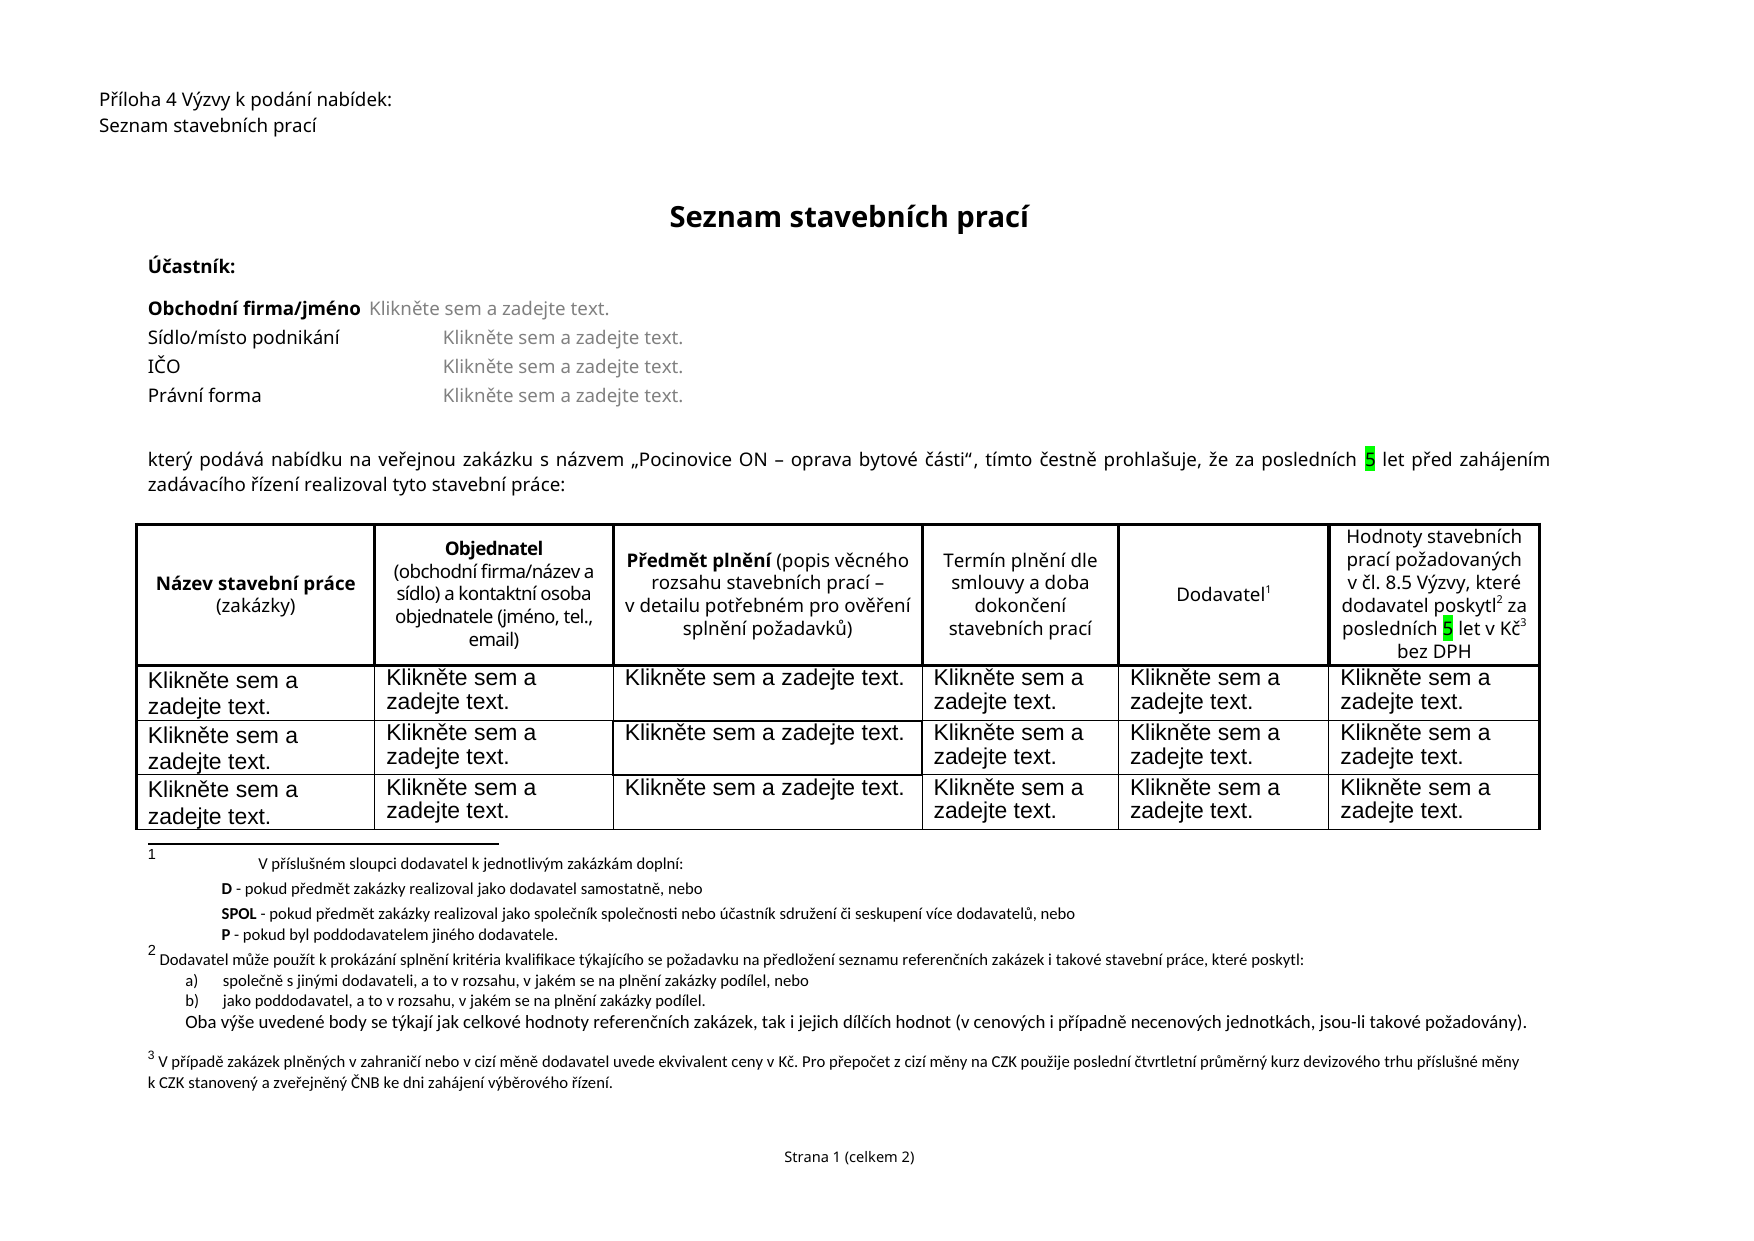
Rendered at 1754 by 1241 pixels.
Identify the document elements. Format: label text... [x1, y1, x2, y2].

text IČO [148, 350, 1551, 379]
table_header Název stavební práce (zakázky) [138, 526, 373, 664]
table_header Předmět plnění (popis věcného rozsahu stavebních prací – v detailu potřebném pro ověření splnění požadavků) [615, 526, 921, 664]
title Seznam stavebních prací [148, 196, 1551, 236]
text Obchodní firma/jméno [148, 292, 1551, 321]
table_header Hodnoty stavebních prací požadovaných v čl. 8.5 Výzvy, které dodavatel poskytl za posledních 5 let v Kč bez DPH [1331, 526, 1538, 664]
table_header Objednatel (obchodní firma/název a sídlo) a kontaktní osoba objednatele (jméno, tel., email) [376, 526, 612, 664]
table_header Termín plnění dle smlouvy a doba dokončení stavebních prací [924, 526, 1117, 664]
text Účastník: [148, 249, 1551, 279]
table_header Dodavatel [1120, 526, 1327, 664]
text Právní forma [148, 379, 1551, 408]
text Sídlo/místo podnikání [148, 321, 1551, 350]
text který podává nabídku na veřejnou zakázku s názvem „Pocinovice ON – oprava bytové části“, tímto čestně prohlašuje, že za posledních 5 let před zahájením zadávacího řízení realizoval tyto stavební práce: [148, 446, 1551, 497]
